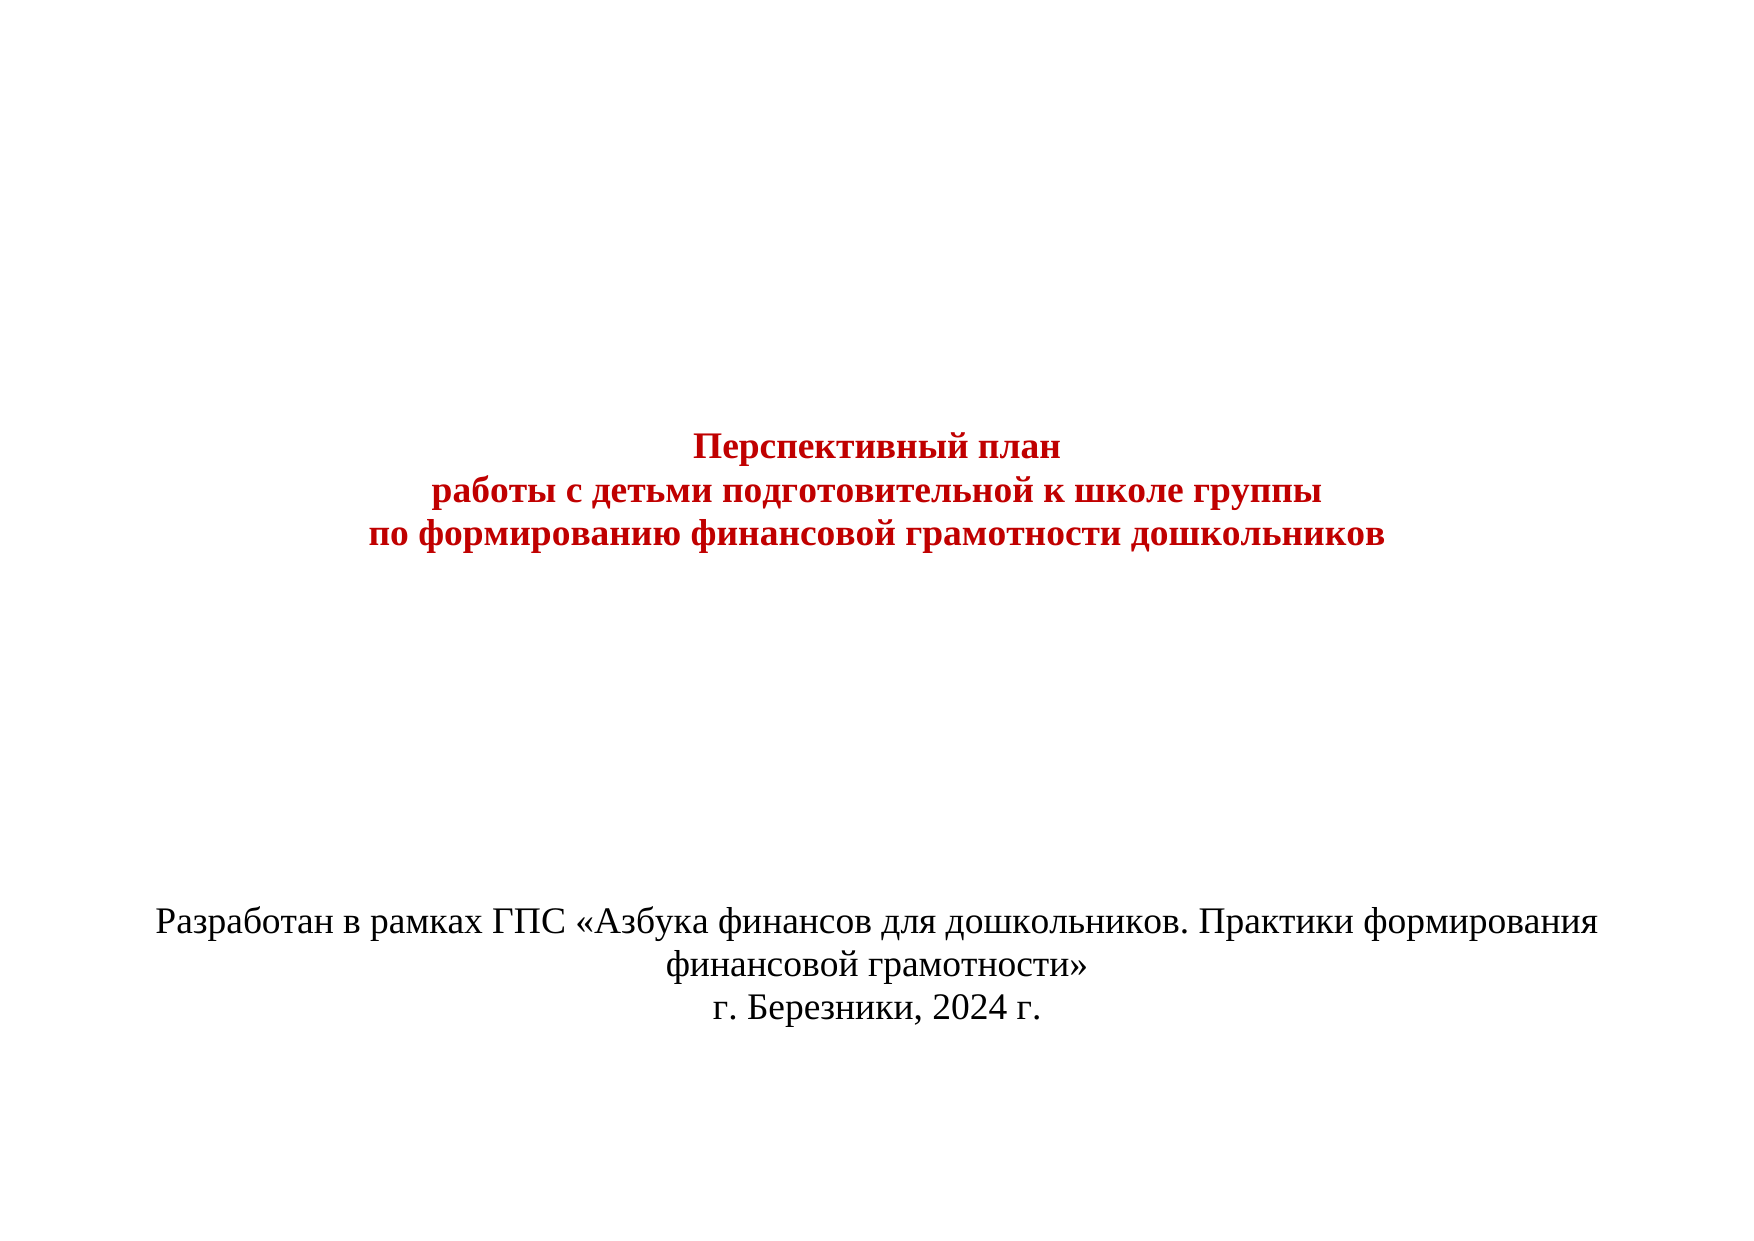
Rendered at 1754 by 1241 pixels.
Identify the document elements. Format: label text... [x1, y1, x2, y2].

text г. Березники, 2024 г. [118, 984, 1636, 1028]
text Перспективный план [118, 424, 1636, 467]
text Разработан в рамках ГПС «Азбука финансов для дошкольников. Практики формирования финансовой грамотности» [118, 898, 1636, 984]
text работы с детьми подготовительной к школе группы [118, 467, 1636, 510]
text по формированию финансовой грамотности дошкольников [118, 510, 1636, 553]
